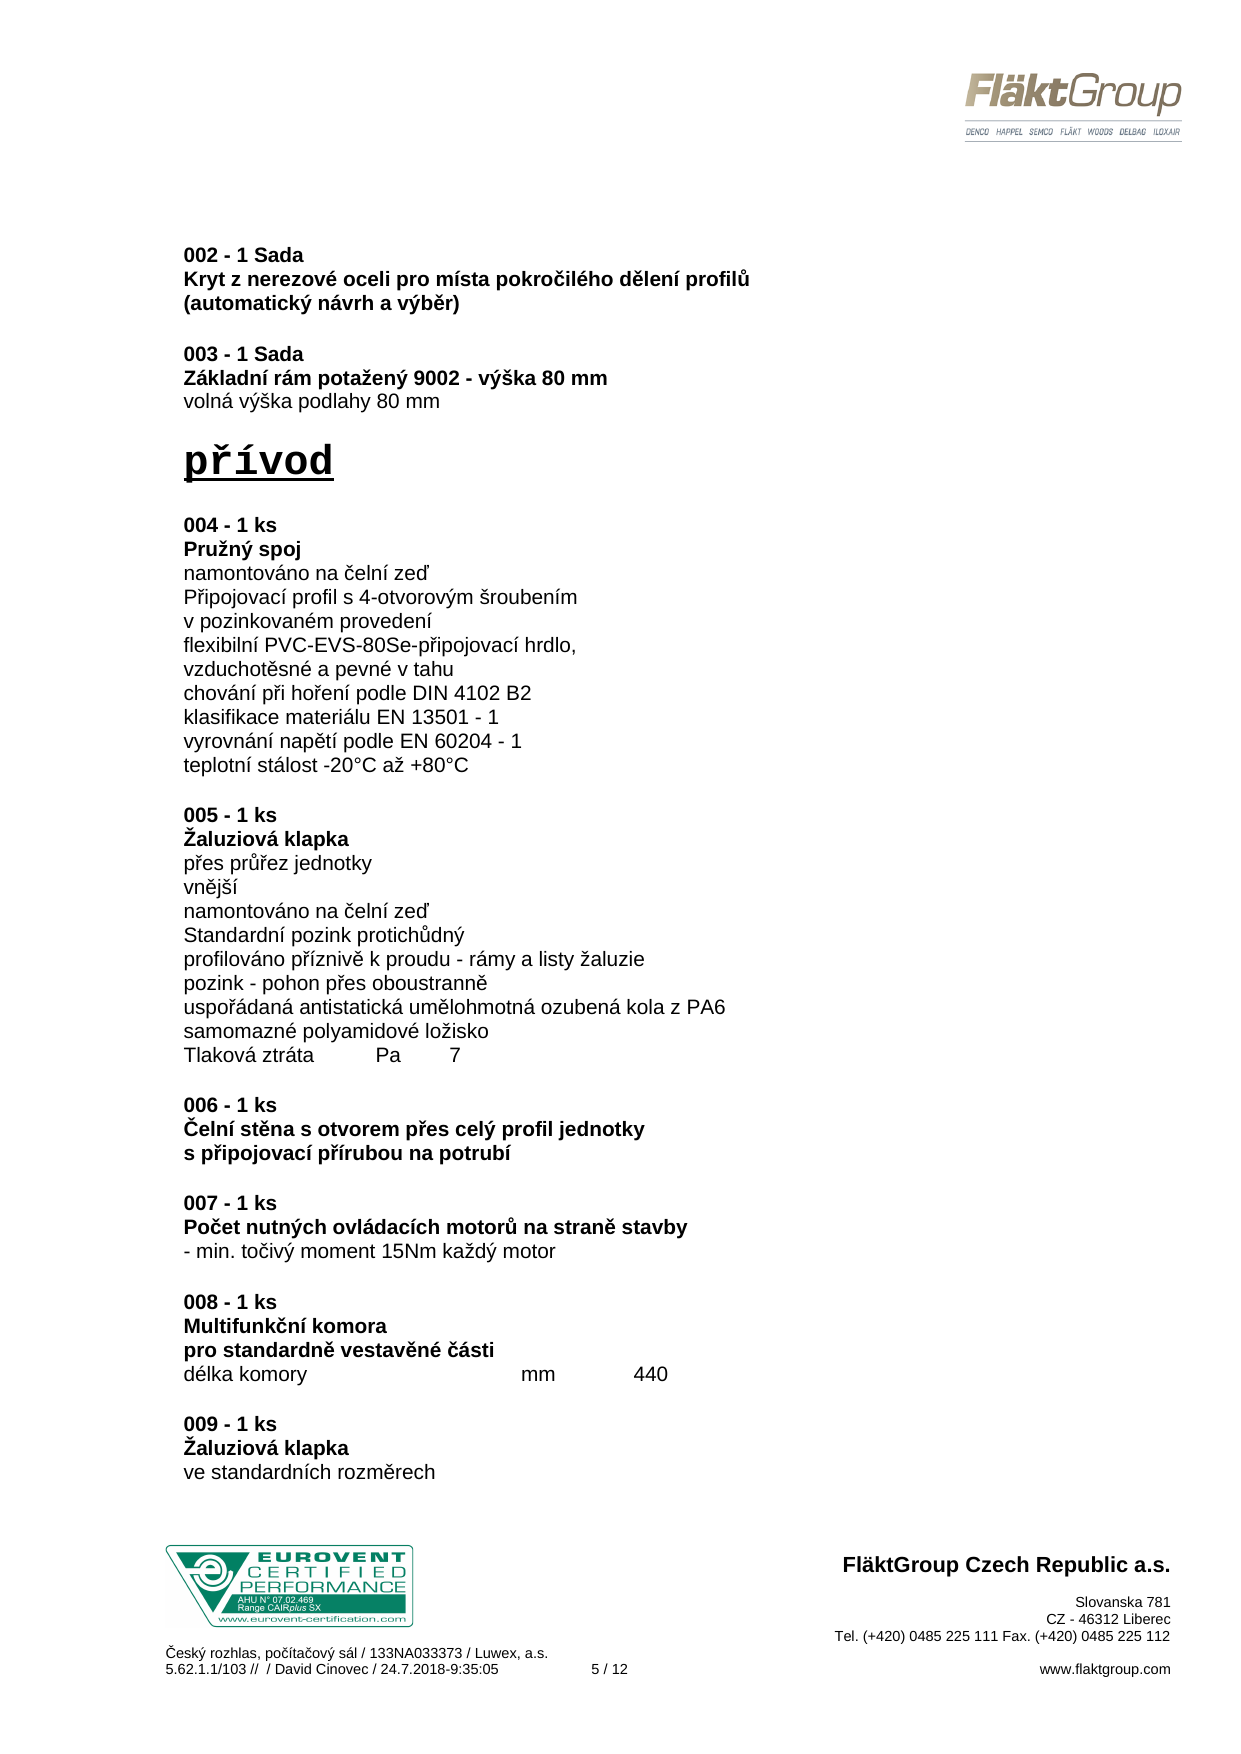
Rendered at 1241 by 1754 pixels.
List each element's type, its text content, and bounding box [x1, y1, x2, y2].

text chování při hoření podle DIN 4102 B2 [183, 681, 1182, 705]
text Žaluziová klapka [183, 827, 1182, 851]
text ve standardních rozměrech [183, 1459, 1182, 1483]
text pozink - pohon přes oboustranně [183, 971, 1182, 995]
text 002 - 1 Sada [183, 243, 1182, 267]
text (automatický návrh a výběr) [183, 291, 1182, 315]
text přívod [183, 440, 1182, 487]
text Připojovací profil s 4-otvorovým šroubením [183, 585, 1182, 609]
text vzduchotěsné a pevné v tahu [183, 657, 1182, 681]
text klasifikace materiálu EN 13501 - 1 [183, 705, 1182, 729]
text flexibilní PVC-EVS-80Se-připojovací hrdlo, [183, 633, 1182, 657]
text pro standardně vestavěné části [183, 1337, 1182, 1361]
text Tlaková ztráta Pa 7 [183, 1043, 1182, 1067]
text uspořádaná antistatická umělohmotná ozubená kola z PA6 [183, 995, 1182, 1019]
text Kryt z nerezové oceli pro místa pokročilého dělení profilů [183, 267, 1182, 291]
text Základní rám potažený 9002 - výška 80 mm [183, 365, 1182, 389]
text samomazné polyamidové ložisko [183, 1019, 1182, 1043]
text vyrovnání napětí podle EN 60204 - 1 [183, 729, 1182, 753]
text Standardní pozink protichůdný [183, 923, 1182, 947]
text přes průřez jednotky [183, 851, 1182, 875]
text profilováno příznivě k proudu - rámy a listy žaluzie [183, 947, 1182, 971]
text - min. točivý moment 15Nm každý motor [183, 1239, 1182, 1263]
text s připojovací přírubou na potrubí [183, 1141, 1182, 1165]
text délka komory mm 440 [183, 1361, 1182, 1385]
text Počet nutných ovládacích motorů na straně stavby [183, 1215, 1182, 1239]
text 004 - 1 ks [183, 513, 1182, 537]
text namontováno na čelní zeď [183, 899, 1182, 923]
text Multifunkční komora [183, 1313, 1182, 1337]
text 006 - 1 ks [183, 1093, 1182, 1117]
text vnější [183, 875, 1182, 899]
text Čelní stěna s otvorem přes celý profil jednotky [183, 1117, 1182, 1141]
text volná výška podlahy 80 mm [183, 389, 1182, 413]
text 003 - 1 Sada [183, 341, 1182, 365]
text 009 - 1 ks [183, 1412, 1182, 1436]
text 007 - 1 ks [183, 1191, 1182, 1215]
text 005 - 1 ks [183, 803, 1182, 827]
picture [165, 1544, 414, 1628]
text teplotní stálost -20°C až +80°C [183, 753, 1182, 777]
text v pozinkovaném provedení [183, 609, 1182, 633]
text 008 - 1 ks [183, 1289, 1182, 1313]
text Pružný spoj [183, 537, 1182, 561]
text Žaluziová klapka [183, 1436, 1182, 1459]
text namontováno na čelní zeď [183, 561, 1182, 585]
